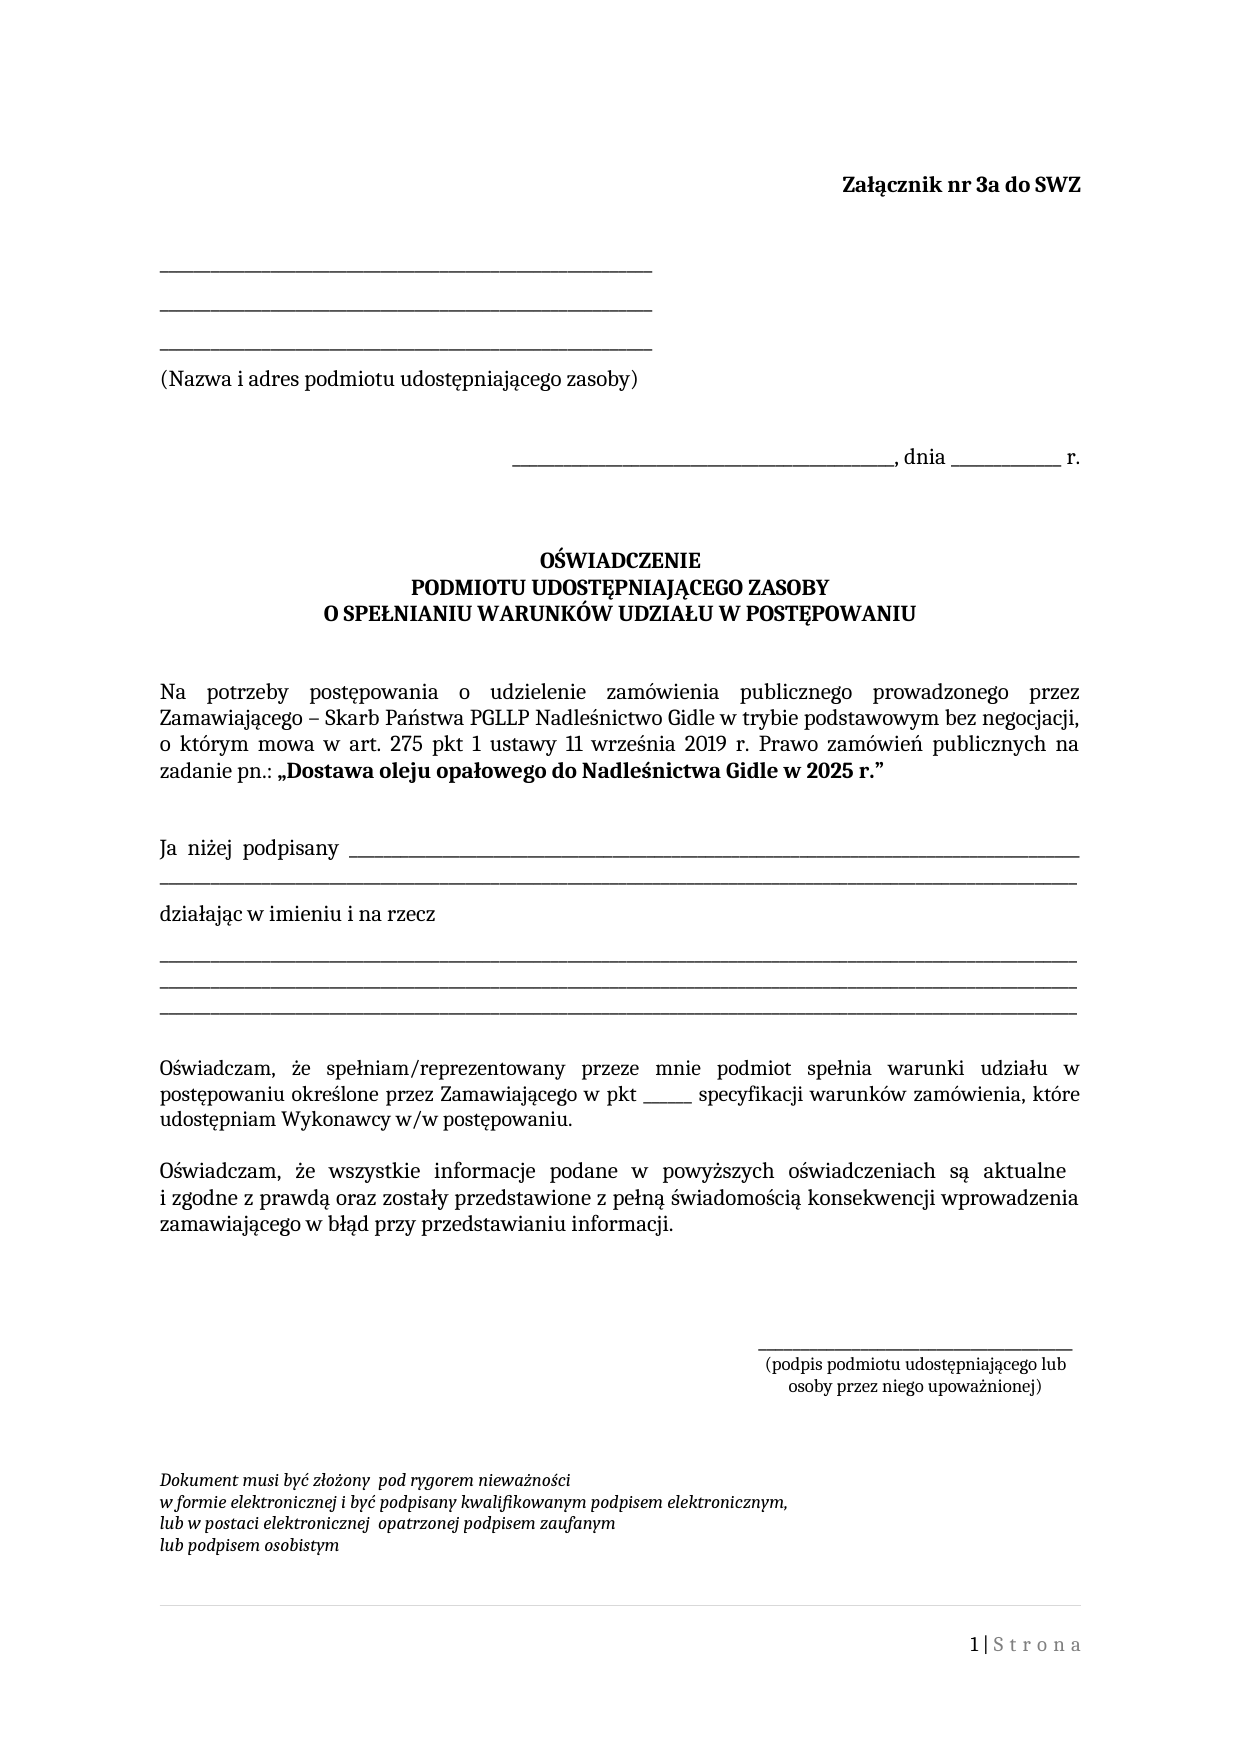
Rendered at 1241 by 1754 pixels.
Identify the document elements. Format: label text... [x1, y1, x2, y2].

text Załącznik nr 3a do SWZ [159, 172, 1081, 198]
text __________________________________________________________ [159, 250, 1081, 276]
text Ja niżej podpisany ______________________________________________________________________________________ ____________________________________________________________________________________________________________ [159, 835, 1081, 888]
text PODMIOTU UDOSTĘPNIAJĄCEGO ZASOBY O SPEŁNIANIU WARUNKÓW UDZIAŁU W POSTĘPOWANIU [159, 574, 1081, 627]
text __________________________________________________________ [159, 288, 1081, 315]
text _____________________________________________, dnia _____________ r. [159, 444, 1081, 470]
text lub w postaci elektronicznej opatrzonej podpisem zaufanym [159, 1513, 1081, 1534]
text __________________________________________________________ [159, 327, 1081, 354]
text Oświadczam, że spełniam/reprezentowany przeze mnie podmiot spełnia warunki udziału w postępowaniu określone przez Zamawiającego w pkt ______ specyfikacji warunków zamówienia, które udostępniam Wykonawcy w/w postępowaniu. [159, 1056, 1081, 1132]
text OŚWIADCZENIE [159, 548, 1081, 574]
text ____________________________________________________________________________________________________________________________________________________________________________________________________________________________________________________________________________________________________________________________________ [159, 939, 1081, 1018]
text Oświadczam, że wszystkie informacje podane w powyższych oświadczeniach są aktualne i zgodne z prawdą oraz zostały przedstawione z pełną świadomością konsekwencji wprowadzenia zamawiającego w błąd przy przedstawianiu informacji. [159, 1158, 1081, 1237]
text (Nazwa i adres podmiotu udostępniającego zasoby) [159, 366, 1081, 393]
text _____________________________________ (podpis podmiotu udostępniającego lub osoby przez niego upoważnionej) [750, 1327, 1081, 1397]
text Na potrzeby postępowania o udzielenie zamówienia publicznego prowadzonego przez Zamawiającego – Skarb Państwa PGLLP Nadleśnictwo Gidle w trybie podstawowym bez negocjacji, o którym mowa w art. 275 pkt 1 ustawy 11 września 2019 r. Prawo zamówień publicznych na zadanie pn.: „Dostawa oleju opałowego do Nadleśnictwa Gidle w 2025 r.” [159, 678, 1081, 784]
text Dokument musi być złożony pod rygorem nieważności w formie elektronicznej i być podpisany kwalifikowanym podpisem elektronicznym, [159, 1470, 1081, 1513]
text działając w imieniu i na rzecz [159, 900, 1081, 927]
text lub podpisem osobistym [159, 1534, 1081, 1556]
